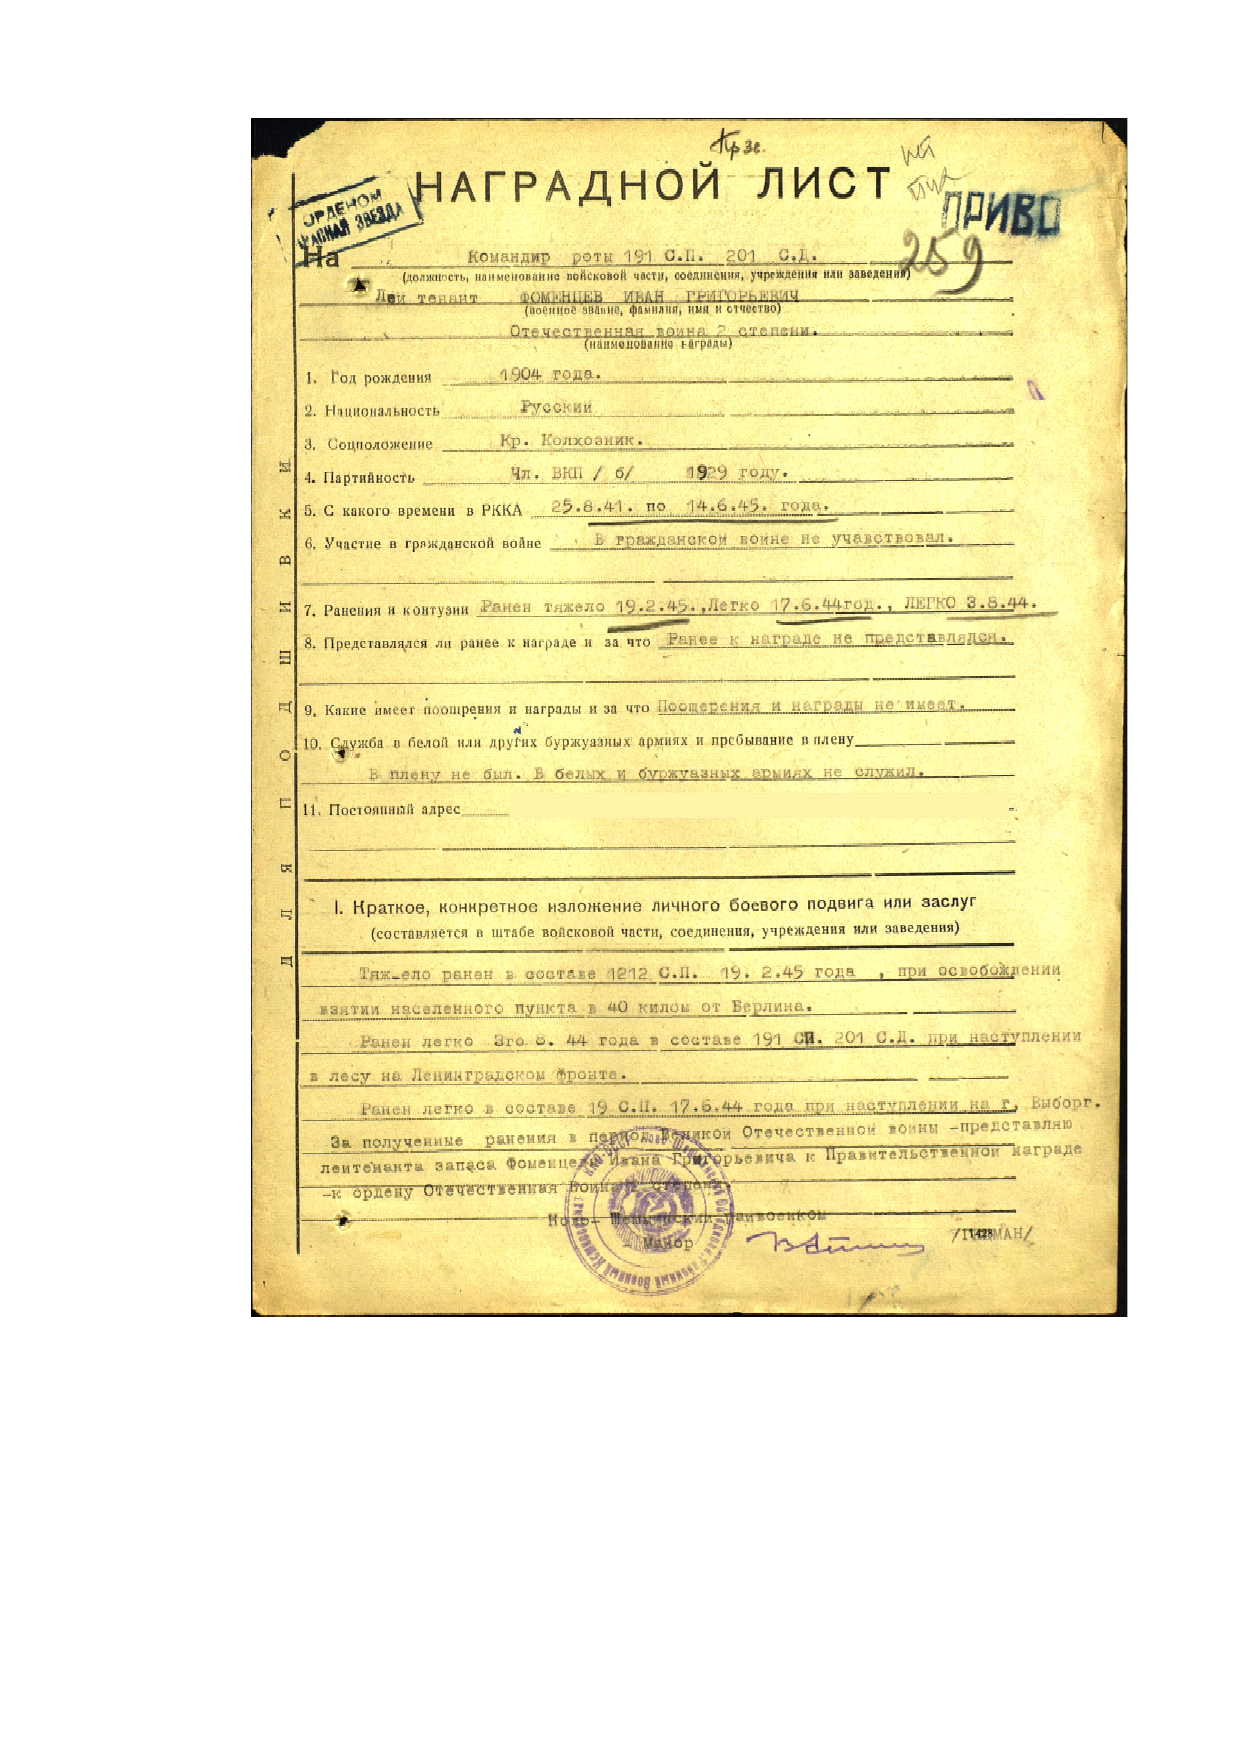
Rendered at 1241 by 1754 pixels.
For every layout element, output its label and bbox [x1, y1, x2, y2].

picture [251, 118, 1128, 1317]
